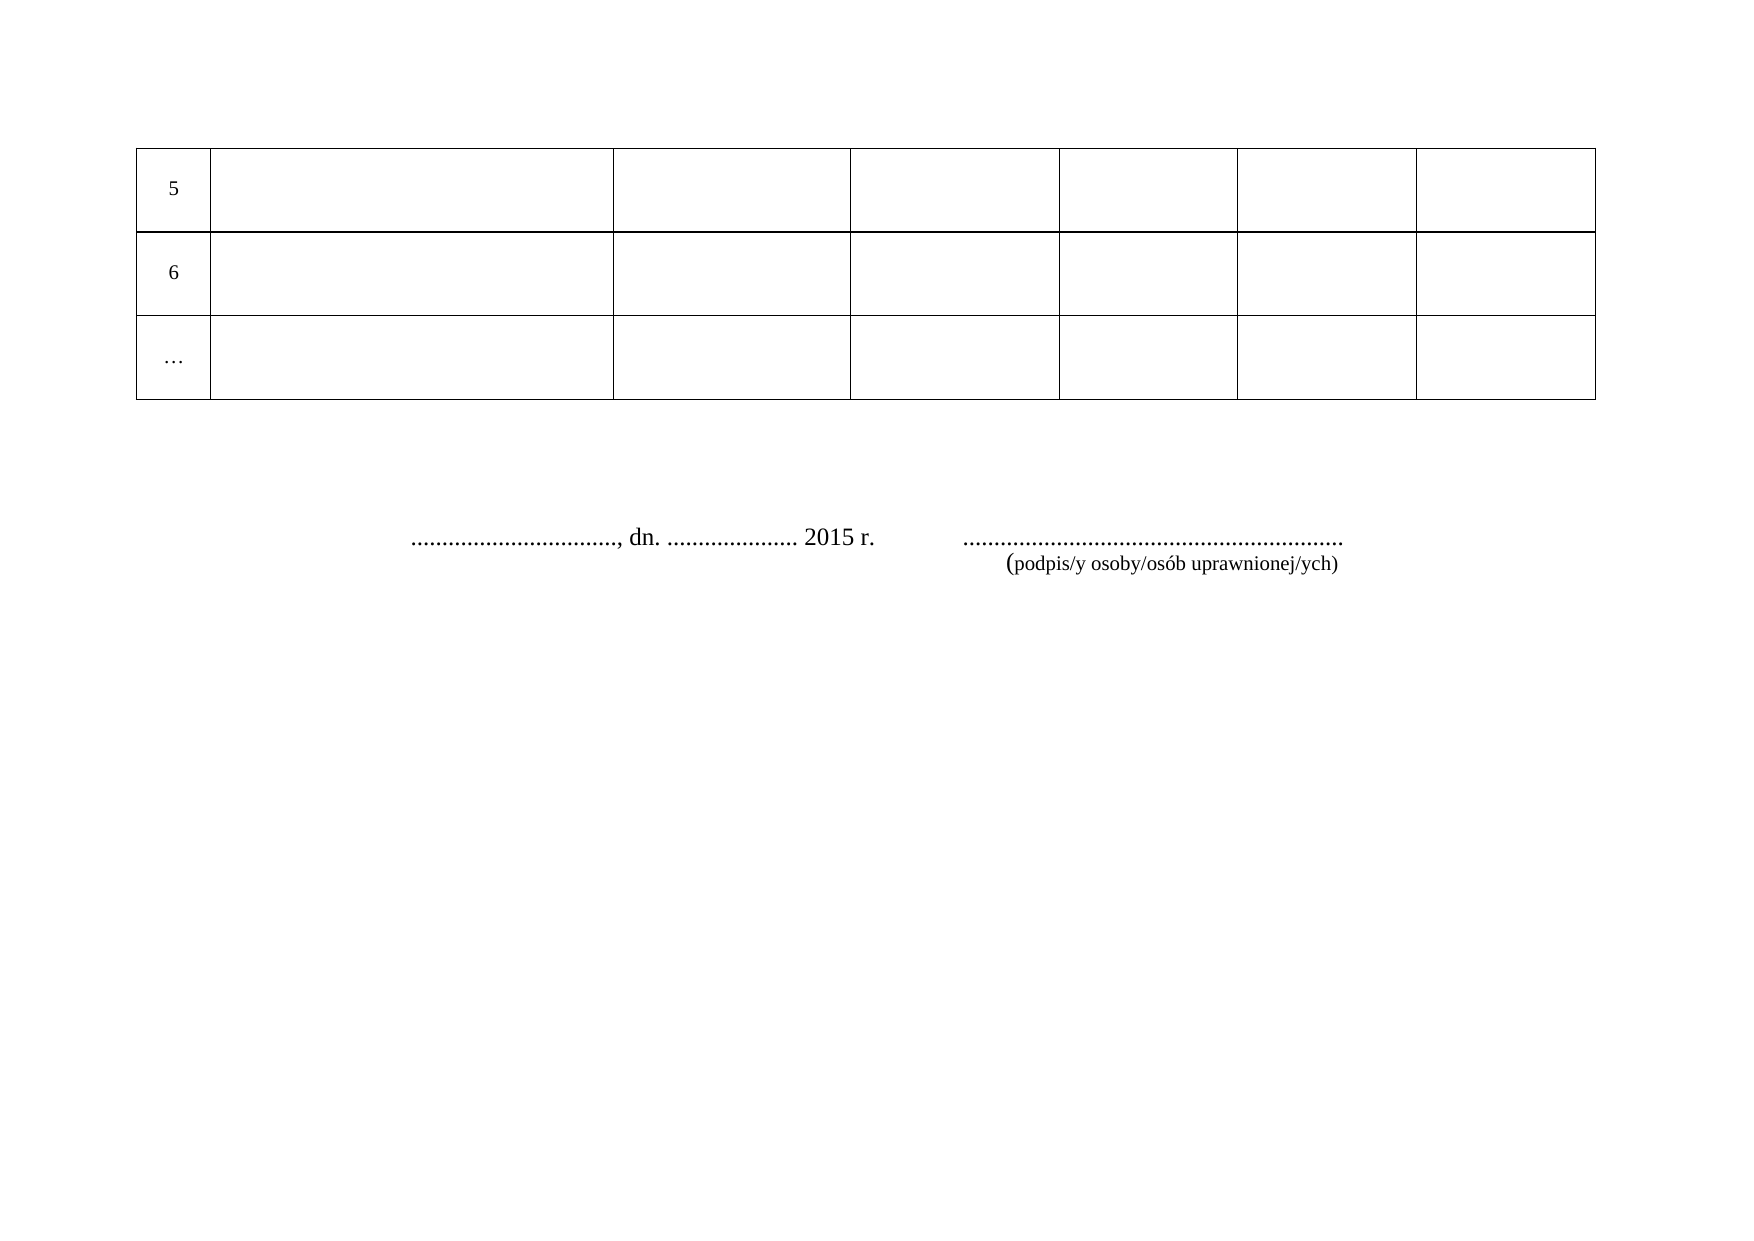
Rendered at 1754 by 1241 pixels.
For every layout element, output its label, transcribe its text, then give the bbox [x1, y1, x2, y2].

table_cell [1417, 233, 1595, 315]
table_cell [851, 233, 1059, 315]
table_cell [211, 316, 613, 399]
table_cell [614, 316, 850, 399]
table_cell [614, 233, 850, 315]
table_cell [1238, 233, 1416, 315]
text (podpis/y osoby/osób uprawnionej/ych) [738, 550, 1606, 575]
table_cell [1238, 316, 1416, 399]
table_cell 6 [137, 233, 210, 315]
table_cell [851, 149, 1059, 231]
table_cell [1417, 149, 1595, 231]
table_cell [1238, 149, 1416, 231]
table_cell … [137, 316, 210, 399]
table_cell 5 [137, 149, 210, 231]
table_cell [1060, 233, 1237, 315]
table_cell [1417, 316, 1595, 399]
table_cell [614, 149, 850, 231]
table_cell [211, 149, 613, 231]
text ................................., dn. ..................... 2015 r. ............................................................. [148, 525, 1606, 550]
table_cell [1060, 149, 1237, 231]
table_cell [851, 316, 1059, 399]
table_cell [1060, 316, 1237, 399]
table_cell [211, 233, 613, 315]
